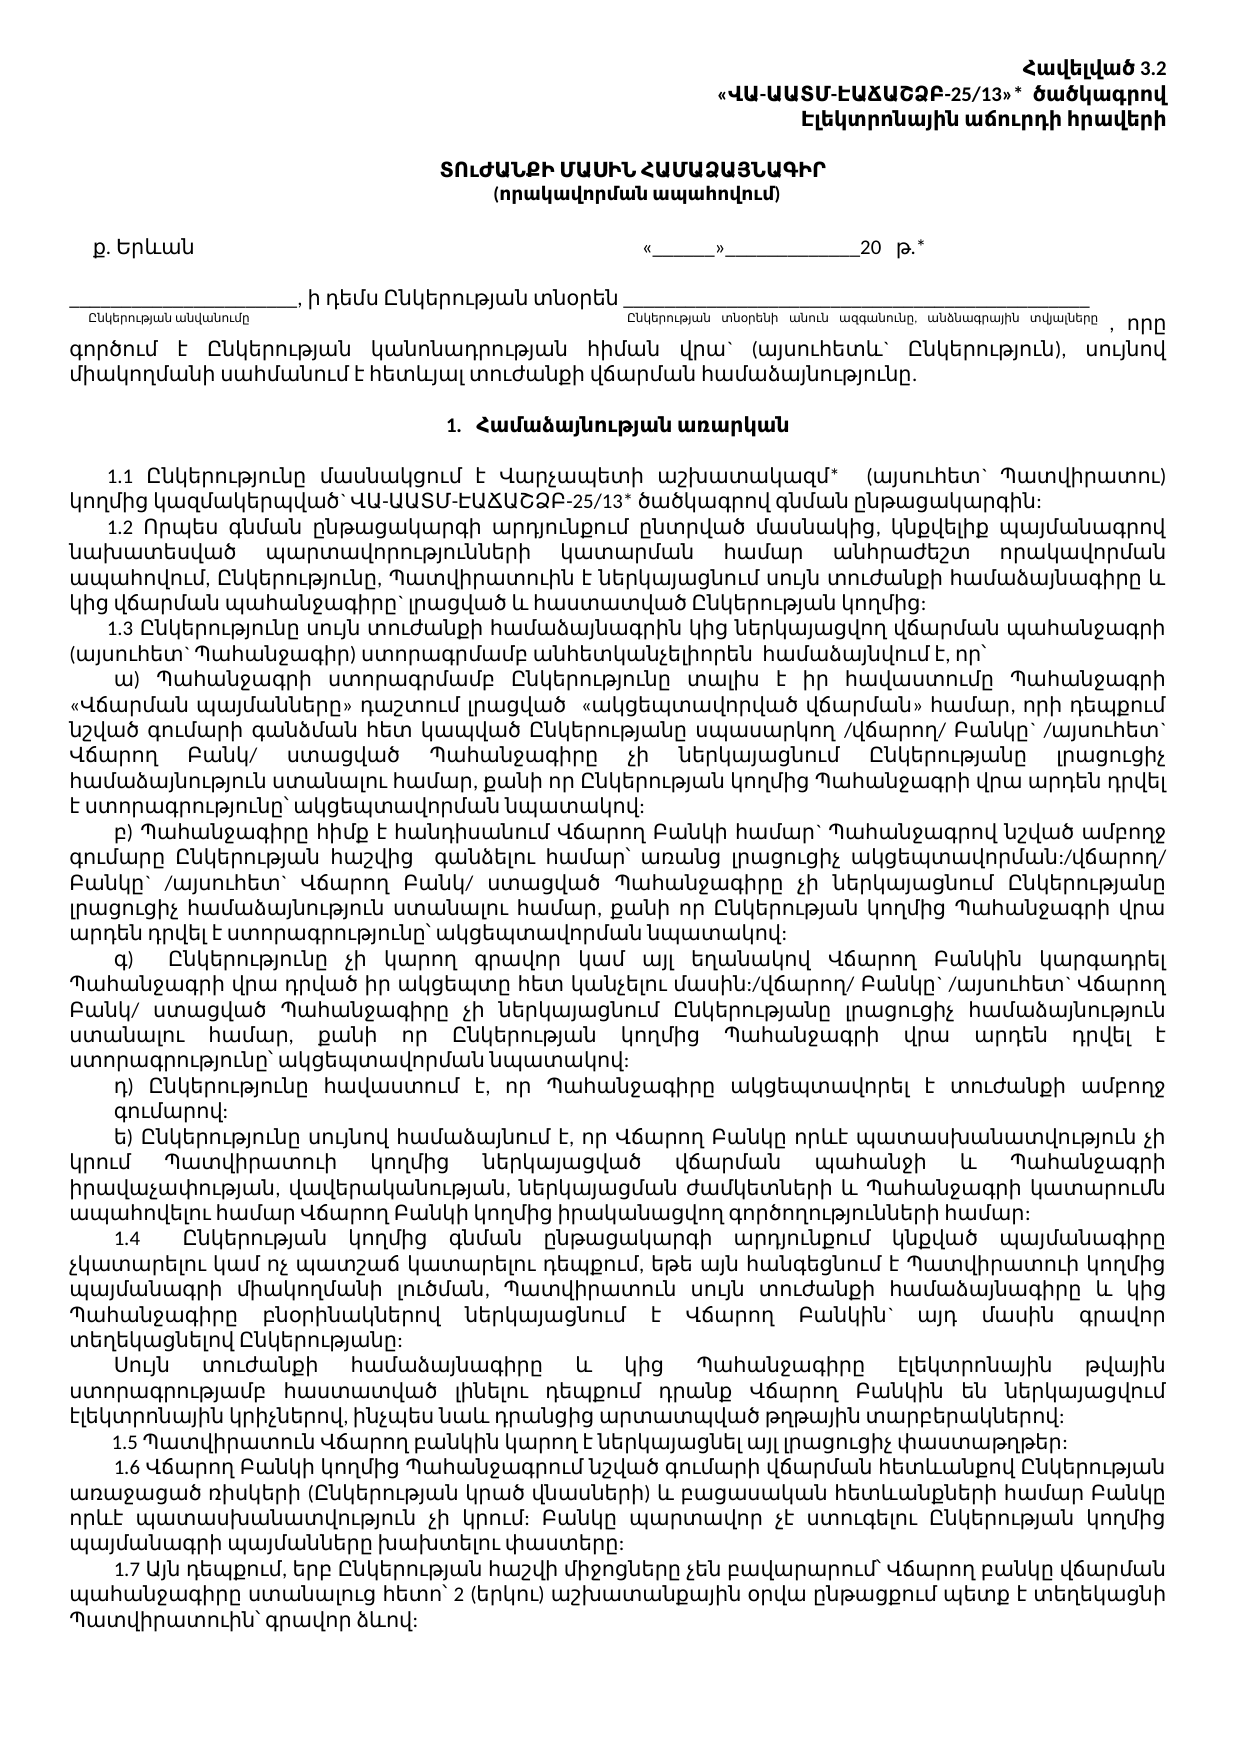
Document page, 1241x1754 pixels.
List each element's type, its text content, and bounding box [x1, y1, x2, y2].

text գ) Ընկերությունը չի կարող գրավոր կամ այլ եղանակով Վճարող Բանկին կարգադրել Պահանջագրի վրա դրված իր ակցեպտը հետ կանչելու մասին:/վճարող/ Բանկը` /այսուհետ` Վճարող Բանկ/ ստացված Պահանջագիրը չի ներկայացնում Ընկերությանը լրացուցիչ համաձայնություն ստանալու համար, քանի որ Ընկերության կողմից Պահանջագրի վրա արդեն դրվել է ստորագրությունը՝ ակցեպտավորման նպատակով: [69, 946, 1167, 1073]
text ե) Ընկերությունը սույնով համաձայնում է, որ Վճարող Բանկը որևէ պատասխանատվություն չի կրում Պատվիրատուի կողմից ներկայացված վճարման պահանջի և Պահանջագրի իրավաչափության, վավերականության, ներկայացման ժամկետների և Պահանջագրի կատարումն ապահովելու համար Վճարող Բանկի կողմից իրականացվող գործողությունների համար: [69, 1124, 1167, 1226]
text Հավելված 3.2 [69, 56, 1167, 81]
text 1.7 Այն դեպքում, երբ Ընկերության հաշվի միջոցները չեն բավարարում՝ Վճարող բանկը վճարման պահանջագիրը ստանալուց հետո՝ 2 (երկու) աշխատանքային օրվա ընթացքում պետք է տեղեկացնի Պատվիրատուին՝ գրավոր ձևով: [69, 1556, 1167, 1632]
text 1.3 Ընկերությունը սույն տուժանքի համաձայնագրին կից ներկայացվող վճարման պահանջագրի (այսուհետ` Պահանջագիր) ստորագրմամբ անհետկանչելիորեն համաձայնվում է, որ՝ [69, 616, 1167, 666]
text ______________________, ի դեմս Ընկերության տնօրեն _____________________________________________ [69, 285, 1167, 311]
text 1.4 Ընկերության կողմից գնման ընթացակարգի արդյունքում կնքված պայմանագիրը չկատարելու կամ ոչ պատշաճ կատարելու դեպքում, եթե այն հանգեցնում է Պատվիրատուի կողմից պայմանագրի միակողմանի լուծման, Պատվիրատուն սույն տուժանքի համաձայնագիրը և կից Պահանջագիրը բնօրինակներով ներկայացնում է Վճարող Բանկին` այդ մասին գրավոր տեղեկացնելով Ընկերությանը: [69, 1226, 1167, 1353]
text ՏՈւԺԱՆՔԻ ՄԱՍԻՆ ՀԱՄԱՁԱՅՆԱԳԻՐ [69, 157, 1167, 183]
text ք. Երևան «______»_____________20 թ.* [69, 234, 1167, 260]
text (որակավորման ապահովում) [69, 183, 1167, 206]
text Էլեկտրոնային աճուրդի հրավերի [69, 106, 1167, 132]
text դ) Ընկերությունը հավաստում է, որ Պահանջագիրը ակցեպտավորել է տուժանքի ամբողջ գումարով: [113, 1073, 1167, 1124]
text Սույն տուժանքի համաձայնագիրը և կից Պահանջագիրը էլեկտրոնային թվային ստորագրությամբ հաստատված լինելու դեպքում դրանք Վճարող Բանկին են ներկայացվում էլեկտրոնային կրիչներով, ինչպես նաև դրանցից արտատպված թղթային տարբերակներով: [69, 1353, 1167, 1429]
text «ՎԱ-ԱԱՏՄ-ԷԱՃԱՇՁԲ-25/13»* ծածկագրով [69, 81, 1167, 106]
text 1.5 Պատվիրատուն Վճարող բանկին կարող է ներկայացնել այլ լրացուցիչ փաստաթղթեր: [69, 1429, 1167, 1454]
text 1.1 Ընկերությունը մասնակցում է Վարչապետի աշխատակազմ* (այսուհետ` Պատվիրատու) կողմից կազմակերպված` ՎԱ-ԱԱՏՄ-ԷԱՃԱՇՁԲ-25/13* ծածկագրով գնման ընթացակարգին: [69, 463, 1167, 514]
text 1.2 Որպես գնման ընթացակարգի արդյունքում ընտրված մասնակից, կնքվելիք պայմանագրով նախատեսված պարտավորությունների կատարման համար անհրաժեշտ որակավորման ապահովում, Ընկերությունը, Պատվիրատուին է ներկայացնում սույն տուժանքի համաձայնագիրը և կից վճարման պահանջագիրը` լրացված և հաստատված Ընկերության կողմից: [69, 514, 1167, 616]
text 1.6 Վճարող Բանկի կողմից Պահանջագրում նշված գումարի վճարման հետևանքով Ընկերության առաջացած ռիսկերի (Ընկերության կրած վնասների) և բացասական հետևանքների համար Բանկը որևէ պատասխանատվություն չի կրում: Բանկը պարտավոր չէ ստուգելու Ընկերության կողմից պայմանագրի պայմանները խախտելու փաստերը: [69, 1454, 1167, 1556]
text 1. Համաձայնության առարկան [69, 412, 1167, 438]
text Ընկերության անվանումը Ընկերության տնօրենի անուն ազգանունը, անձնագրային տվյալները , որը գործում է Ընկերության կանոնադրության հիման վրա` (այսուհետև` Ընկերություն), սույնով միակողմանի սահմանում է հետևյալ տուժանքի վճարման համաձայնությունը. [69, 311, 1167, 387]
text բ) Պահանջագիրը հիմք է հանդիսանում Վճարող Բանկի համար` Պահանջագրով նշված ամբողջ գումարը Ընկերության հաշվից գանձելու համար՝ առանց լրացուցիչ ակցեպտավորման:/վճարող/ Բանկը` /այսուհետ` Վճարող Բանկ/ ստացված Պահանջագիրը չի ներկայացնում Ընկերությանը լրացուցիչ համաձայնություն ստանալու համար, քանի որ Ընկերության կողմից Պահանջագրի վրա արդեն դրվել է ստորագրությունը՝ ակցեպտավորման նպատակով: [69, 819, 1167, 946]
text ա) Պահանջագրի ստորագրմամբ Ընկերությունը տալիս է իր հավաստումը Պահանջագրի «Վճարման պայմանները» դաշտում լրացված «ակցեպտավորված վճարման» համար, որի դեպքում նշված գումարի գանձման հետ կապված Ընկերությանը սպասարկող /վճարող/ Բանկը` /այսուհետ` Վճարող Բանկ/ ստացված Պահանջագիրը չի ներկայացնում Ընկերությանը լրացուցիչ համաձայնություն ստանալու համար, քանի որ Ընկերության կողմից Պահանջագրի վրա արդեն դրվել է ստորագրությունը՝ ակցեպտավորման նպատակով: [69, 666, 1167, 819]
